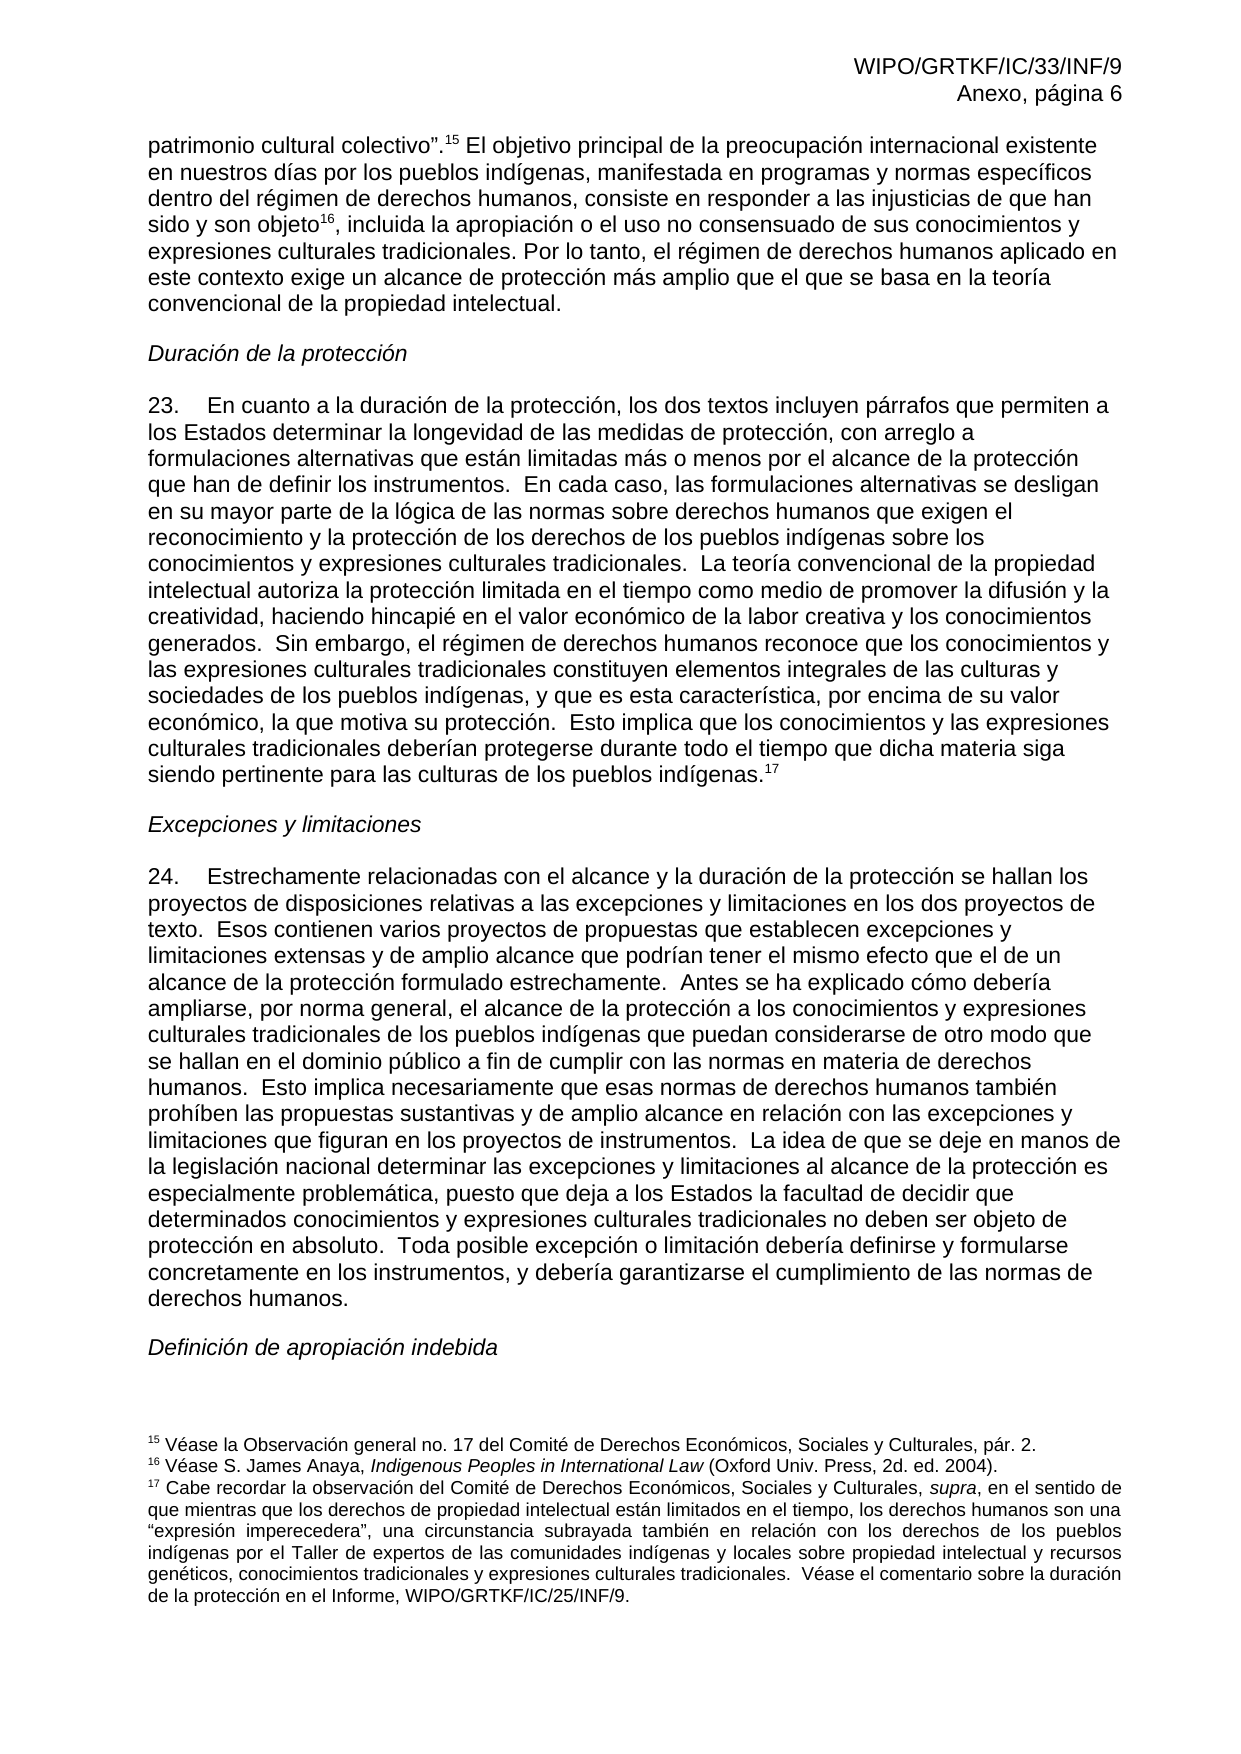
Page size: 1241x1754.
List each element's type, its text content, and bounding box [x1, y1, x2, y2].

list Estrechamente relacionadas con el alcance y la duración de la protección se hallan los proyectos de disposiciones relativas a las excepciones y limitaciones en los dos proyectos de texto. Esos contienen varios proyectos de propuestas que establecen excepciones y limitaciones extensas y de amplio alcance que podrían tener el mismo efecto que el de un alcance de la protección formulado estrechamente. Antes se ha explicado cómo debería ampliarse, por norma general, el alcance de la protección a los conocimientos y expresiones culturales tradicionales de los pueblos indígenas que puedan considerarse de otro modo que se hallan en el dominio público a fin de cumplir con las normas en materia de derechos humanos. Esto implica necesariamente que esas normas de derechos humanos también prohíben las propuestas sustantivas y de amplio alcance en relación con las excepciones y limitaciones que figuran en los proyectos de instrumentos. La idea de que se deje en manos de la legislación nacional determinar las excepciones y limitaciones al alcance de la protección es especialmente problemática, puesto que deja a los Estados la facultad de decidir que determinados conocimientos y expresiones culturales tradicionales no deben ser objeto de protección en absoluto. Toda posible excepción o limitación debería definirse y formularse concretamente en los instrumentos, y debería garantizarse el cumplimiento de las normas de derechos humanos. [148, 863, 1122, 1311]
text Duración de la protección [148, 339, 1122, 366]
text Excepciones y limitaciones [148, 811, 1122, 837]
text Definición de apropiación indebida [148, 1334, 1122, 1361]
list En cuanto a la duración de la protección, los dos textos incluyen párrafos que permiten a los Estados determinar la longevidad de las medidas de protección, con arreglo a formulaciones alternativas que están limitadas más o menos por el alcance de la protección que han de definir los instrumentos. En cada caso, las formulaciones alternativas se desligan en su mayor parte de la lógica de las normas sobre derechos humanos que exigen el reconocimiento y la protección de los derechos de los pueblos indígenas sobre los conocimientos y expresiones culturales tradicionales. La teoría convencional de la propiedad intelectual autoriza la protección limitada en el tiempo como medio de promover la difusión y la creatividad, haciendo hincapié en el valor económico de la labor creativa y los conocimientos generados. Sin embargo, el régimen de derechos humanos reconoce que los conocimientos y las expresiones culturales tradicionales constituyen elementos integrales de las culturas y sociedades de los pueblos indígenas, y que es esta característica, por encima de su valor económico, la que motiva su protección. Esto implica que los conocimientos y las expresiones culturales tradicionales deberían protegerse durante todo el tiempo que dicha materia siga siendo pertinente para las culturas de los pueblos indígenas. [148, 392, 1122, 788]
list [148, 132, 1122, 317]
